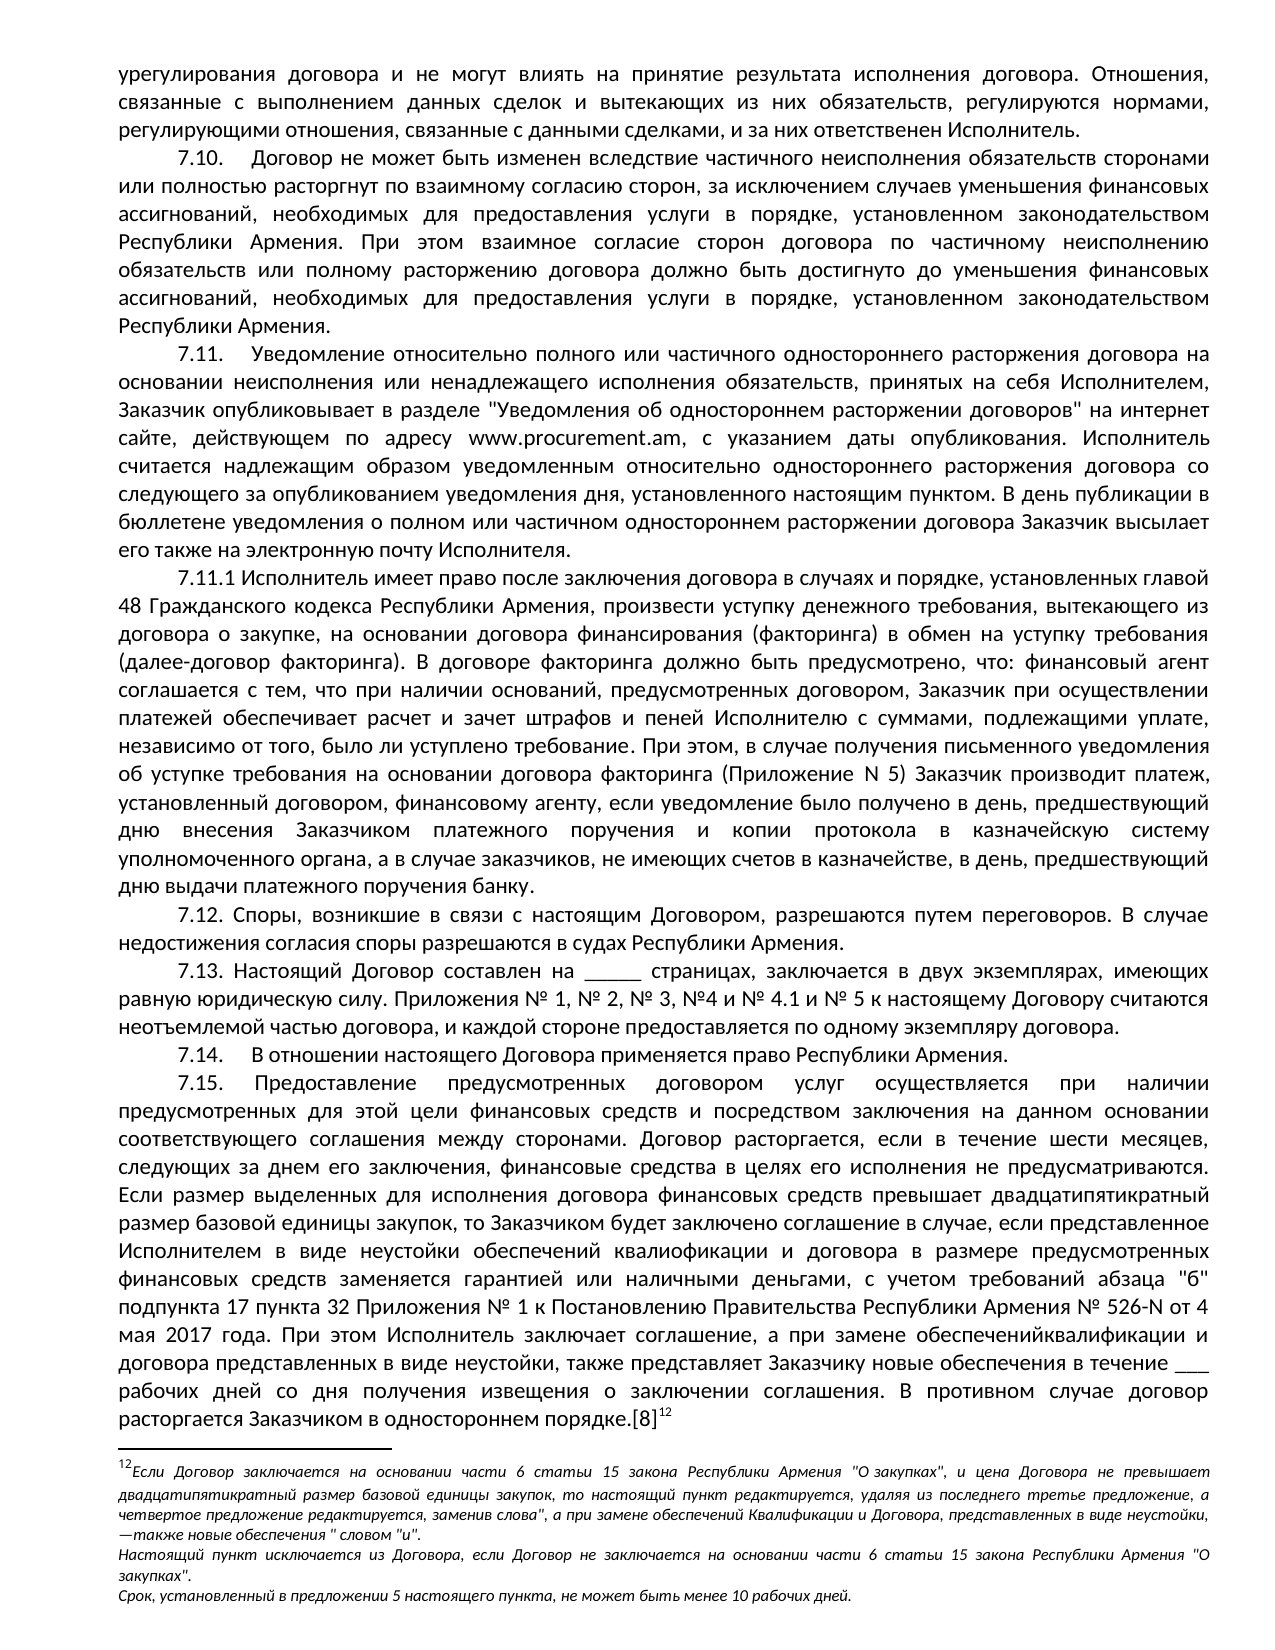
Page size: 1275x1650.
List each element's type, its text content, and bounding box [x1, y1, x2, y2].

text 7.15. Предоставление предусмотренных договором услуг осуществляется при наличии предусмотренных для этой цели финансовых средств и посредством заключения на данном основании соответствующего соглашения между сторонами. Договор расторгается, если в течение шести месяцев, следующих за днем его заключения, финансовые средства в целях его исполнения не предусматриваются. Если размер выделенных для исполнения договора финансовых средств превышает двадцатипятикратный размер базовой единицы закупок, то Заказчиком будет заключенo соглашение в случае, если представленное Исполнителем в виде неустойки обеспечений квалиофикации и договора в размере предусмотренных финансовых средств заменяется гарантией или наличными деньгами, с учетом требований абзаца "б" подпункта 17 пункта 32 Приложения № 1 к Постановлению Правительства Республики Армения № 526-N от 4 мая 2017 года. При этом Исполнитель заключает соглашение, а при замене обеспеченийквалификации и договора представленных в виде неустойки, также представляет Заказчику новые обеспечения в течение ___ рабочих дней со дня получения извещения о заключении соглашения. В противном случае договор расторгается Заказчиком в одностороннем порядке.[8] [118, 1068, 1211, 1432]
text 7.11.1 Исполнитель имеет право после заключения договора в случаях и порядке, установленных главой 48 Гражданского кодекса Республики Армения, произвести уступку денежного требования, вытекающего из договора о закупке, на основании договора финансирования (факторинга) в обмен на уступку требования (далее-договор факторинга). В договоре факторинга должно быть предусмотрено, что: финансовый агент соглашается с тем, что при наличии оснований, предусмотренных договором, Заказчик при осуществлении платежей обеспечивает расчет и зачет штрафов и пеней Исполнителю с суммами, подлежащими уплате, независимо от того, было ли уступлено требование. При этом, в случае получения письменного уведомления об уступке требования на основании договора факторинга (Приложение N 5) Заказчик производит платеж, установленный договором, финансовому агенту, если уведомление было получено в день, предшествующий дню внесения Заказчиком платежного поручения и копии протокола в казначейскую систему уполномоченного органа, а в случае заказчиков, не имеющих счетов в казначействе, в день, предшествующий дню выдачи платежного поручения банку. [118, 563, 1211, 900]
text 7.13. Настоящий Договор составлен на _____ страницах, заключается в двух экземплярах, имеющих равную юридическую силу. Приложения № 1, № 2, № 3, №4 и № 4.1 и № 5 к настоящему Договору считаются неотъемлемой частью договора, и каждой стороне предоставляется по одному экземпляру договора. [118, 956, 1211, 1040]
text 7.12. Споры, возникшие в связи с настоящим Договором, разрешаются путем переговоров. В случае недостижения согласия споры разрешаются в судах Республики Армения. [118, 900, 1211, 956]
text 7.10. Договор не может быть изменен вследствие частичного неисполнения обязательств сторонами или полностью расторгнут по взаимному согласию сторон, за исключением случаев уменьшения финансовых ассигнований, необходимых для предоставления услуги в порядке, установленном законодательством Республики Армения. При этом взаимное согласие сторон договора по частичному неисполнению обязательств или полному расторжению договора должно быть достигнуто до уменьшения финансовых ассигнований, необходимых для предоставления услуги в порядке, установленном законодательством Республики Армения. [118, 143, 1211, 339]
text 7.14. В отношении настоящего Договора применяется право Республики Армения. [118, 1040, 1211, 1068]
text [118, 59, 1211, 143]
text 7.11. Уведомление относительно полного или частичного одностороннего расторжения договора на основании неисполнения или ненадлежащего исполнения обязательств, принятых на себя Исполнителем, Заказчик опубликовывает в разделе "Уведомления об одностороннем расторжении договоров" на интернет сайте, действующем по адресу www.procurement.am, с указанием даты опубликования. Исполнитель считается надлежащим образом уведомленным относительно одностороннего расторжения договора со следующего за опубликованием уведомления дня, установленного настоящим пунктом. В день публикации в бюллетене уведомления о полном или частичном одностороннем расторжении договора Заказчик высылает его также на электронную почту Исполнителя. [118, 339, 1211, 563]
